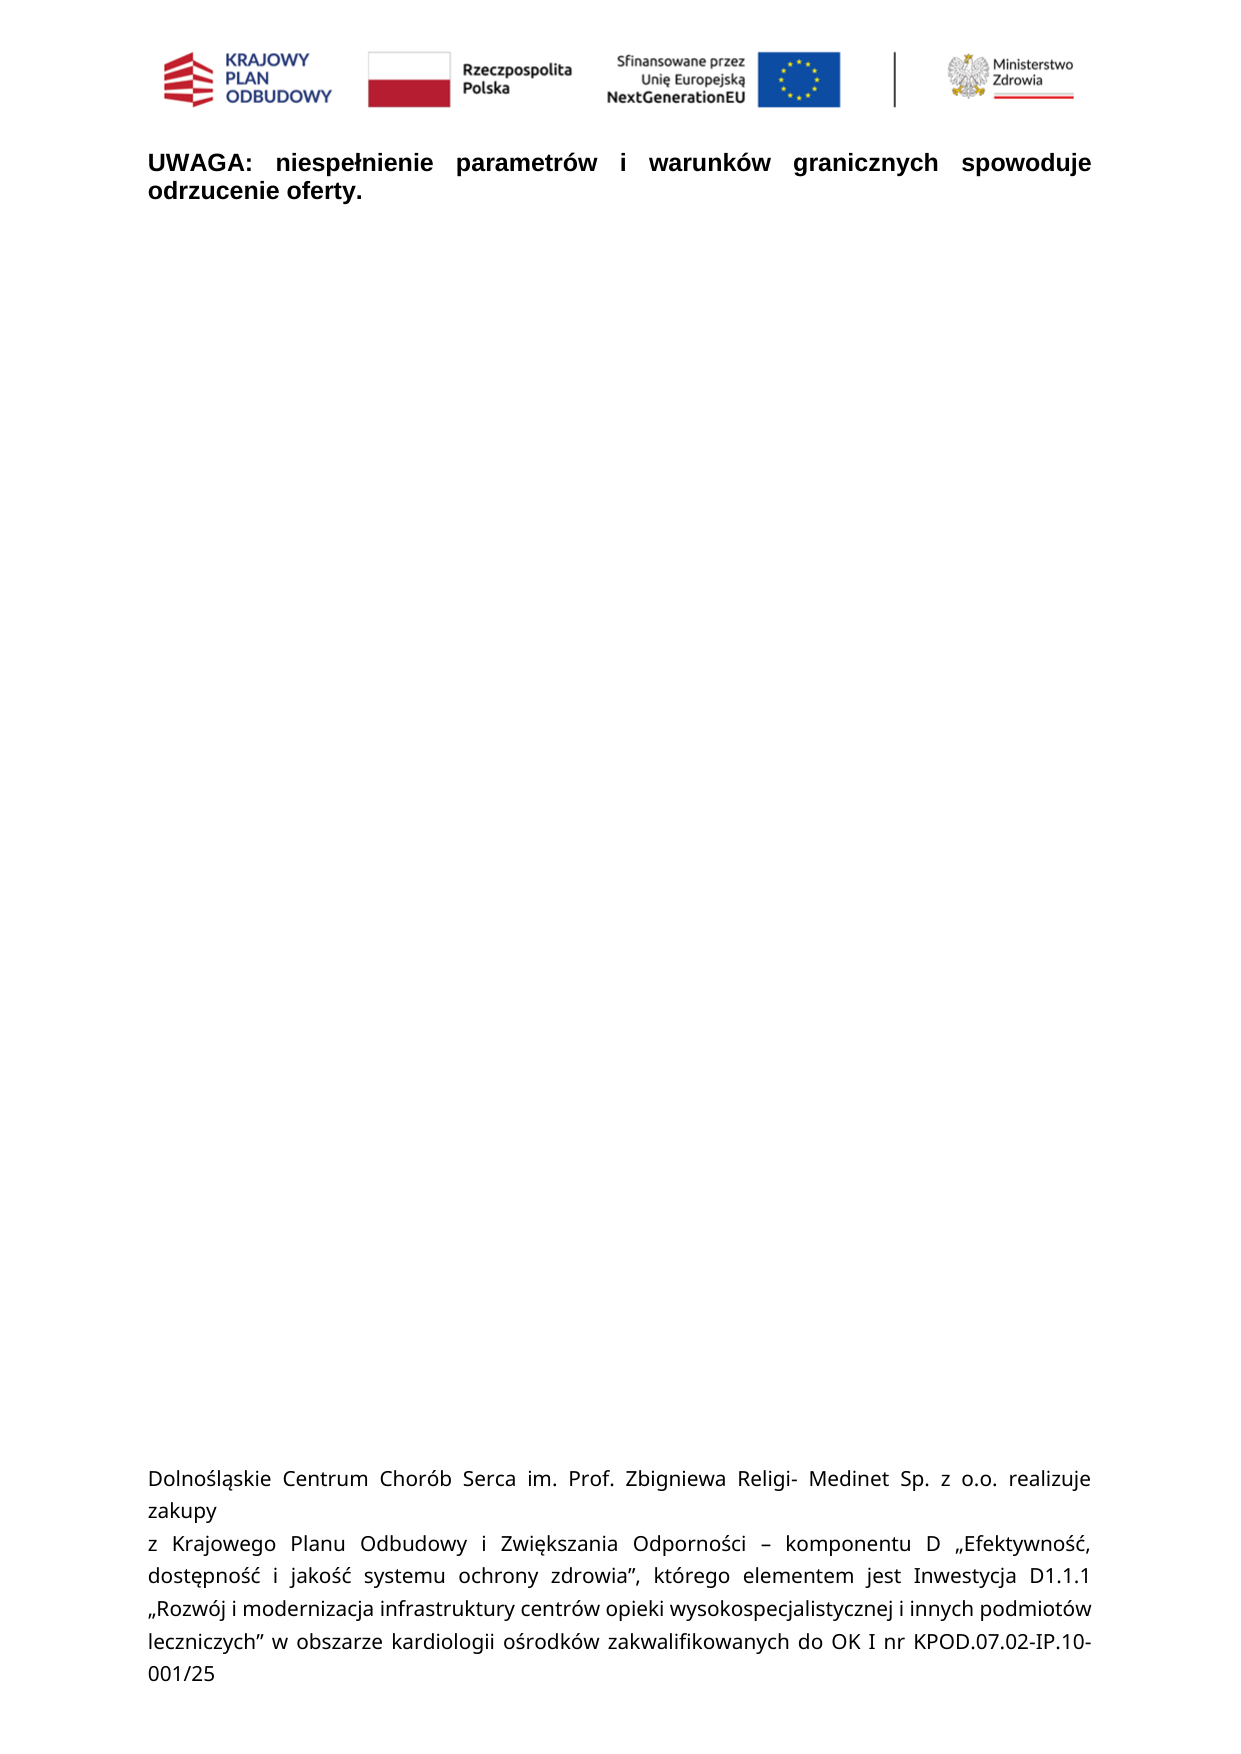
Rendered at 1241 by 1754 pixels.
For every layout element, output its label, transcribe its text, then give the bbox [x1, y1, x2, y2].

text UWAGA: niespełnienie parametrów i warunków granicznych spowoduje odrzucenie oferty. [148, 148, 1093, 205]
picture [147, 29, 1093, 124]
